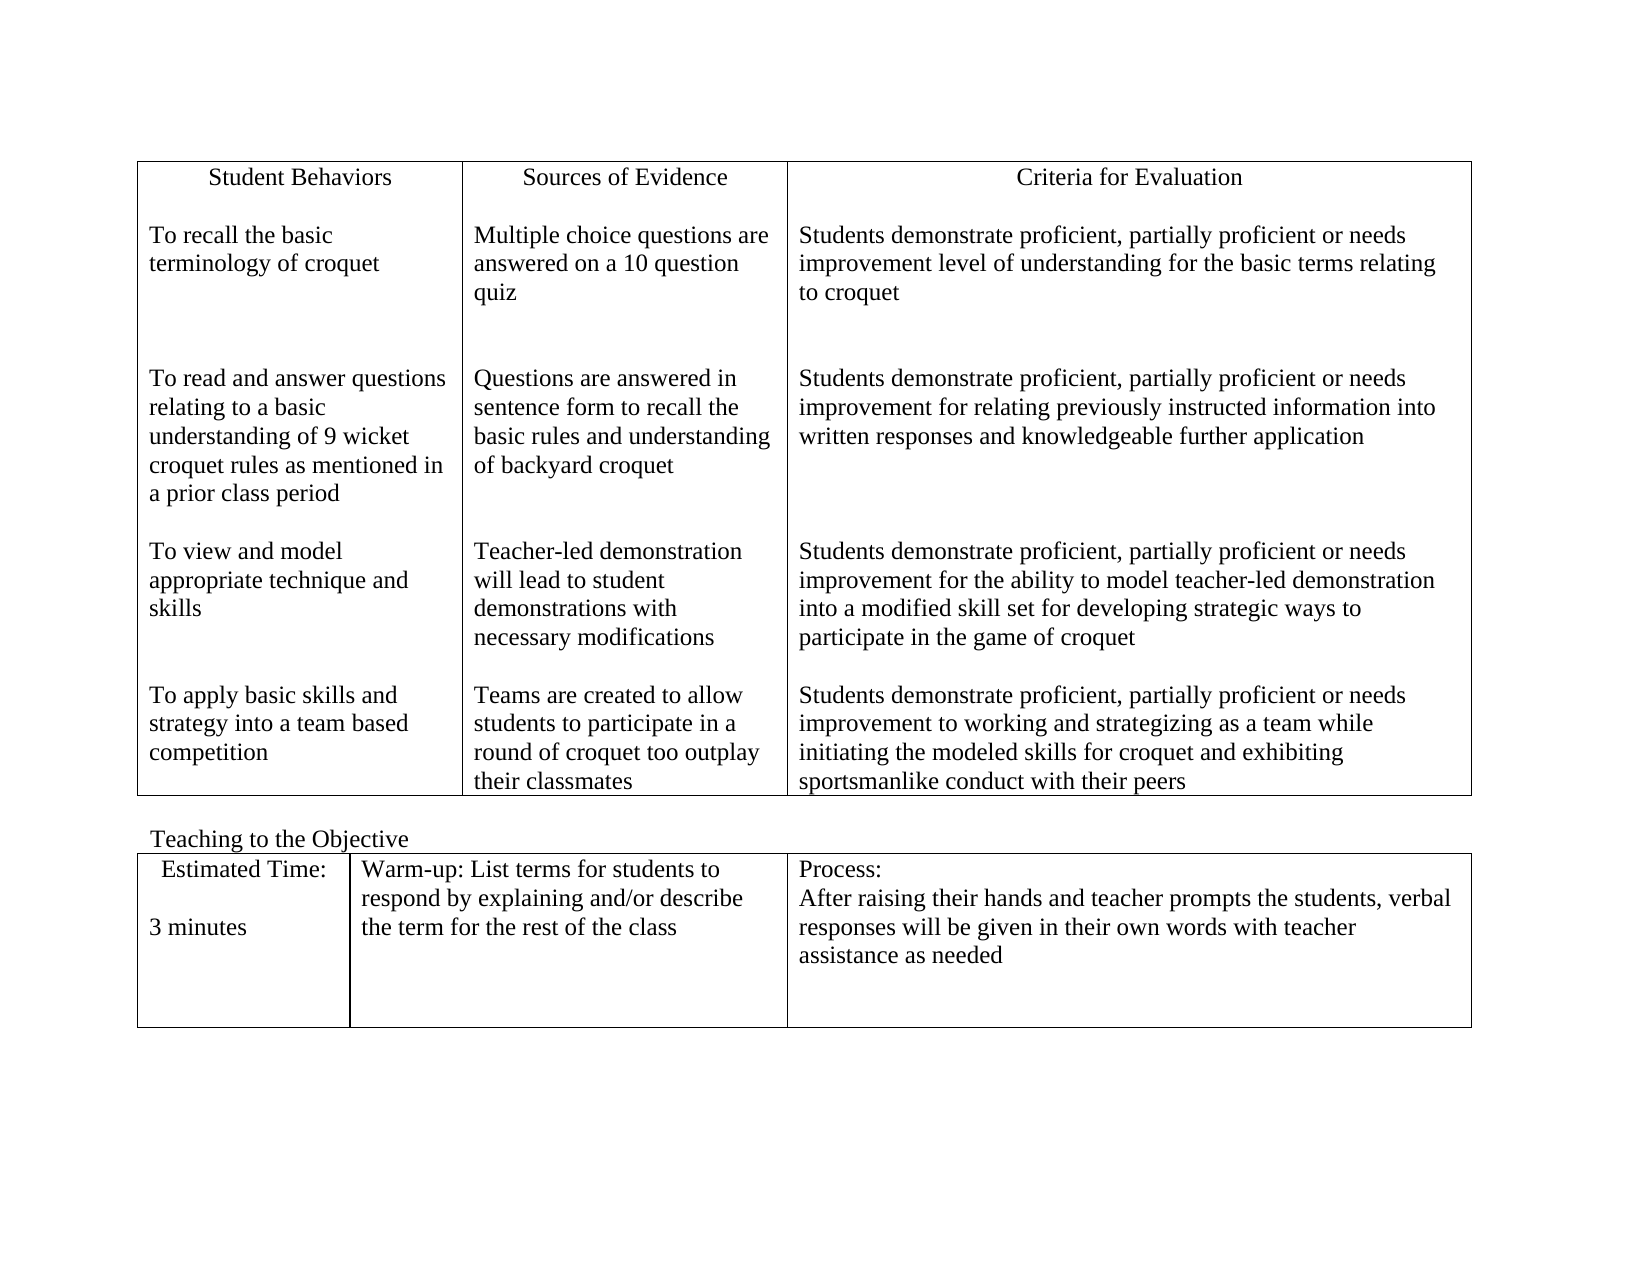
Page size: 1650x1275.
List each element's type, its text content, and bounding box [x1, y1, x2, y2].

table_header Process: After raising their hands and teacher prompts the students, verbal responses will be given in their own words with teacher assistance as needed [788, 854, 1471, 1027]
table_header Student Behaviors To recall the basic terminology of croquet To read and answer questions relating to a basic understanding of 9 wicket croquet rules as mentioned in a prior class period To view and model appropriate technique and skills To apply basic skills and strategy into a team based competition [138, 162, 462, 795]
text Teaching to the Objective [150, 824, 1537, 853]
table_header Estimated Time: 3 minutes [138, 854, 349, 1027]
table_header Warm-up: List terms for students to respond by explaining and/or describe the term for the rest of the class [351, 854, 787, 1027]
table_header Sources of Evidence Multiple choice questions are answered on a 10 question quiz Questions are answered in sentence form to recall the basic rules and understanding of backyard croquet Teacher-led demonstration will lead to student demonstrations with necessary modifications Teams are created to allow students to participate in a round of croquet too outplay their classmates [463, 162, 787, 795]
table_header Criteria for Evaluation Students demonstrate proficient, partially proficient or needs improvement level of understanding for the basic terms relating to croquet Students demonstrate proficient, partially proficient or needs improvement for relating previously instructed information into written responses and knowledgeable further application Students demonstrate proficient, partially proficient or needs improvement for the ability to model teacher-led demonstration into a modified skill set for developing strategic ways to participate in the game of croquet Students demonstrate proficient, partially proficient or needs improvement to working and strategizing as a team while initiating the modeled skills for croquet and exhibiting sportsmanlike conduct with their peers [788, 162, 1471, 795]
